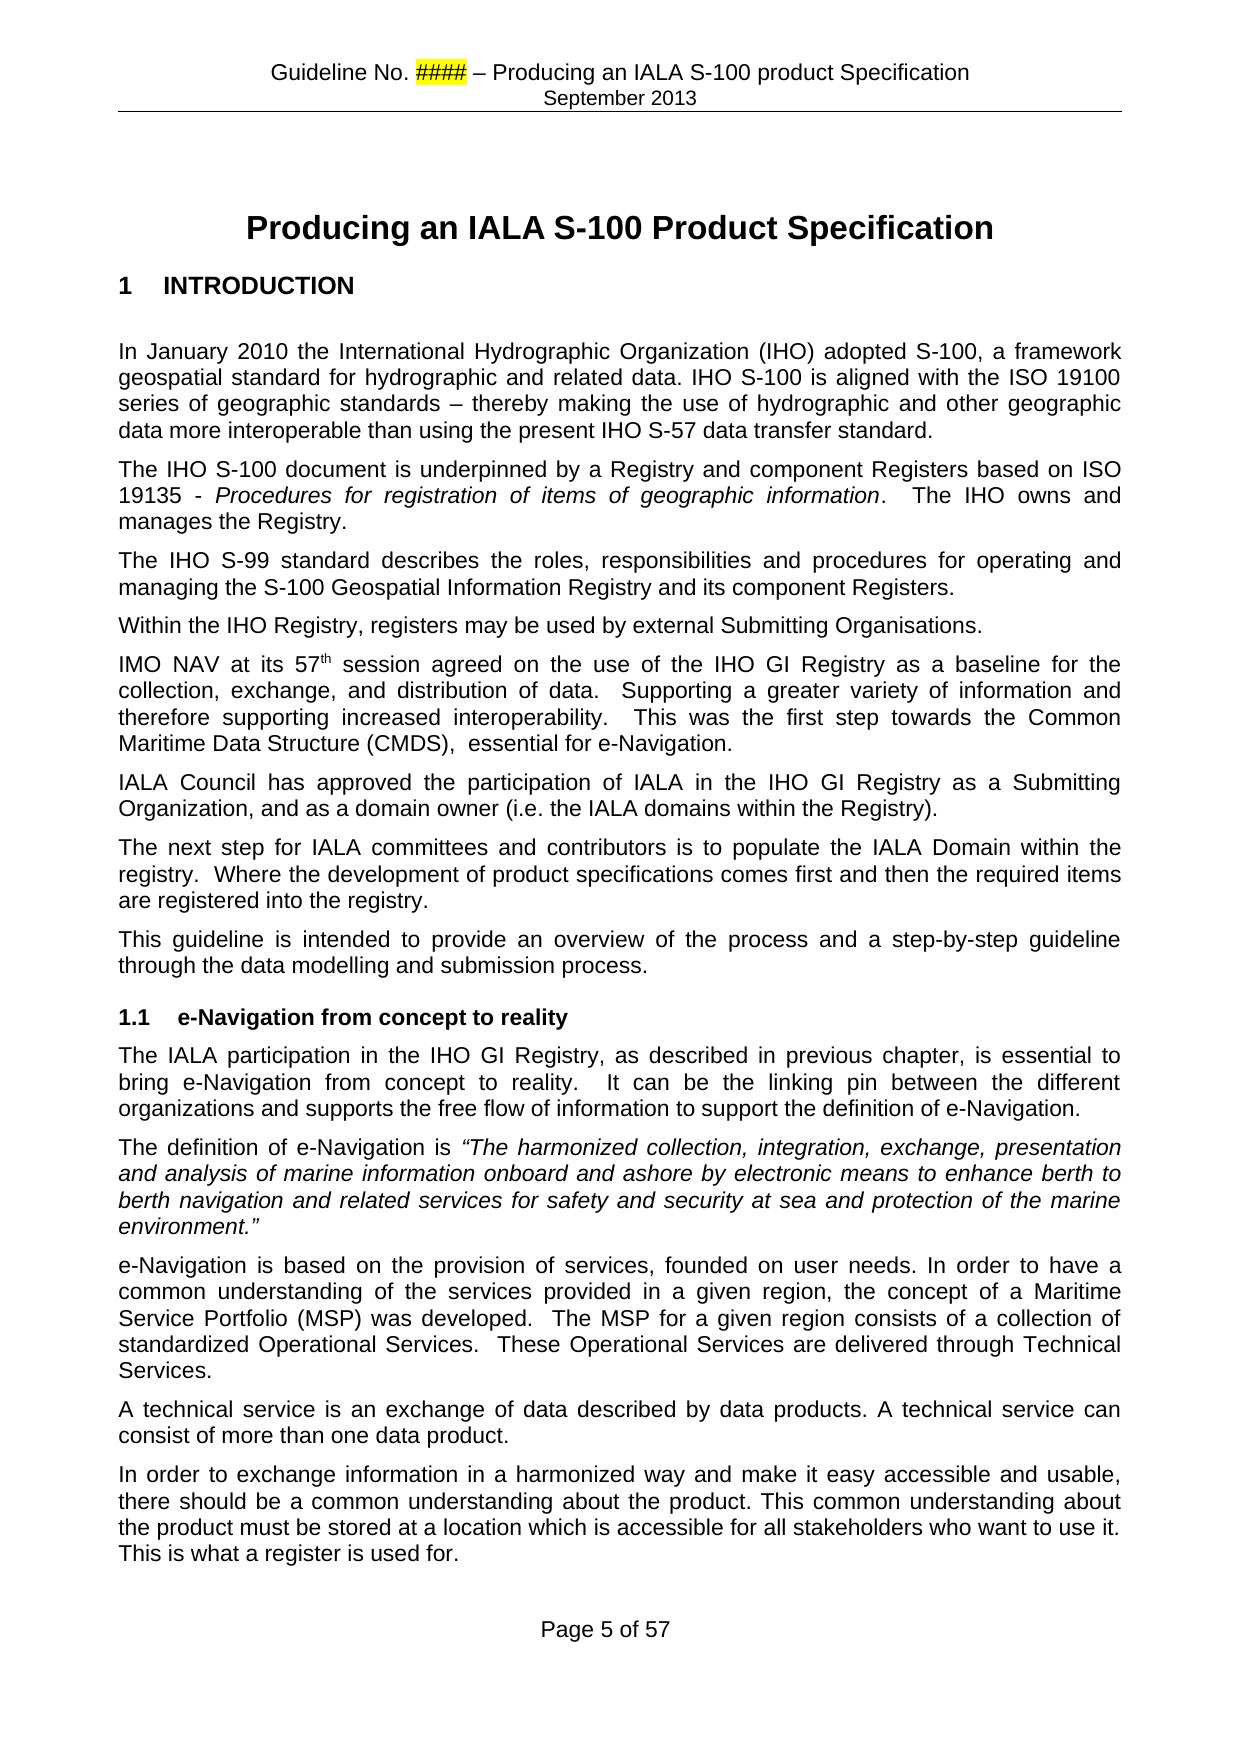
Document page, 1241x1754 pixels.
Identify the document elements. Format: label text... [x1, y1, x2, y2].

title Producing an IALA S-100 Product Specification [118, 208, 1122, 246]
text The IHO S-99 standard describes the roles, responsibilities and procedures for operating and managing the S-100 Geospatial Information Registry and its component Registers. [118, 547, 1122, 600]
text This guideline is intended to provide an overview of the process and a step-by-step guideline through the data modelling and submission process. [118, 926, 1122, 978]
text IMO NAV at its 57th session agreed on the use of the IHO GI Registry as a baseline for the collection, exchange, and distribution of data. Supporting a greater variety of information and therefore supporting increased interoperability. This was the first step towards the Common Maritime Data Structure (CMDS), essential for e-Navigation. [118, 651, 1122, 757]
text Within the IHO Registry, registers may be used by external Submitting Organisations. [118, 612, 1122, 639]
text The next step for IALA committees and contributors is to populate the IALA Domain within the registry. Where the development of product specifications comes first and then the required items are registered into the registry. [118, 834, 1122, 913]
text The IHO S-100 document is underpinned by a Registry and component Registers based on ISO 19135 - Procedures for registration of items of geographic information. The IHO owns and manages the Registry. [118, 456, 1122, 534]
text A technical service is an exchange of data described by data products. A technical service can consist of more than one data product. [118, 1396, 1122, 1449]
text IALA Council has approved the participation of IALA in the IHO GI Registry as a Submitting Organization, and as a domain owner (i.e. the IALA domains within the Registry). [118, 769, 1122, 822]
subtitle Introduction [118, 271, 1122, 300]
text The IALA participation in the IHO GI Registry, as described in previous chapter, is essential to bring e-Navigation from concept to reality. It can be the linking pin between the different organizations and supports the free flow of information to support the definition of e-Navigation. [118, 1042, 1122, 1121]
text The definition of e-Navigation is “The harmonized collection, integration, exchange, presentation and analysis of marine information onboard and ashore by electronic means to enhance berth to berth navigation and related services for safety and security at sea and protection of the marine environment.” [118, 1134, 1122, 1239]
text e-Navigation is based on the provision of services, founded on user needs. In order to have a common understanding of the services provided in a given region, the concept of a Maritime Service Portfolio (MSP) was developed. The MSP for a given region consists of a collection of standardized Operational Services. These Operational Services are delivered through Technical Services. [118, 1252, 1122, 1384]
subtitle e-Navigation from concept to reality [118, 1003, 1122, 1030]
text In January 2010 the International Hydrographic Organization (IHO) adopted S-100, a framework geospatial standard for hydrographic and related data. IHO S-100 is aligned with the ISO 19100 series of geographic standards – thereby making the use of hydrographic and other geographic data more interoperable than using the present IHO S-57 data transfer standard. [118, 338, 1122, 443]
text In order to exchange information in a harmonized way and make it easy accessible and usable, there should be a common understanding about the product. This common understanding about the product must be stored at a location which is accessible for all stakeholders who want to use it. This is what a register is used for. [118, 1461, 1122, 1567]
